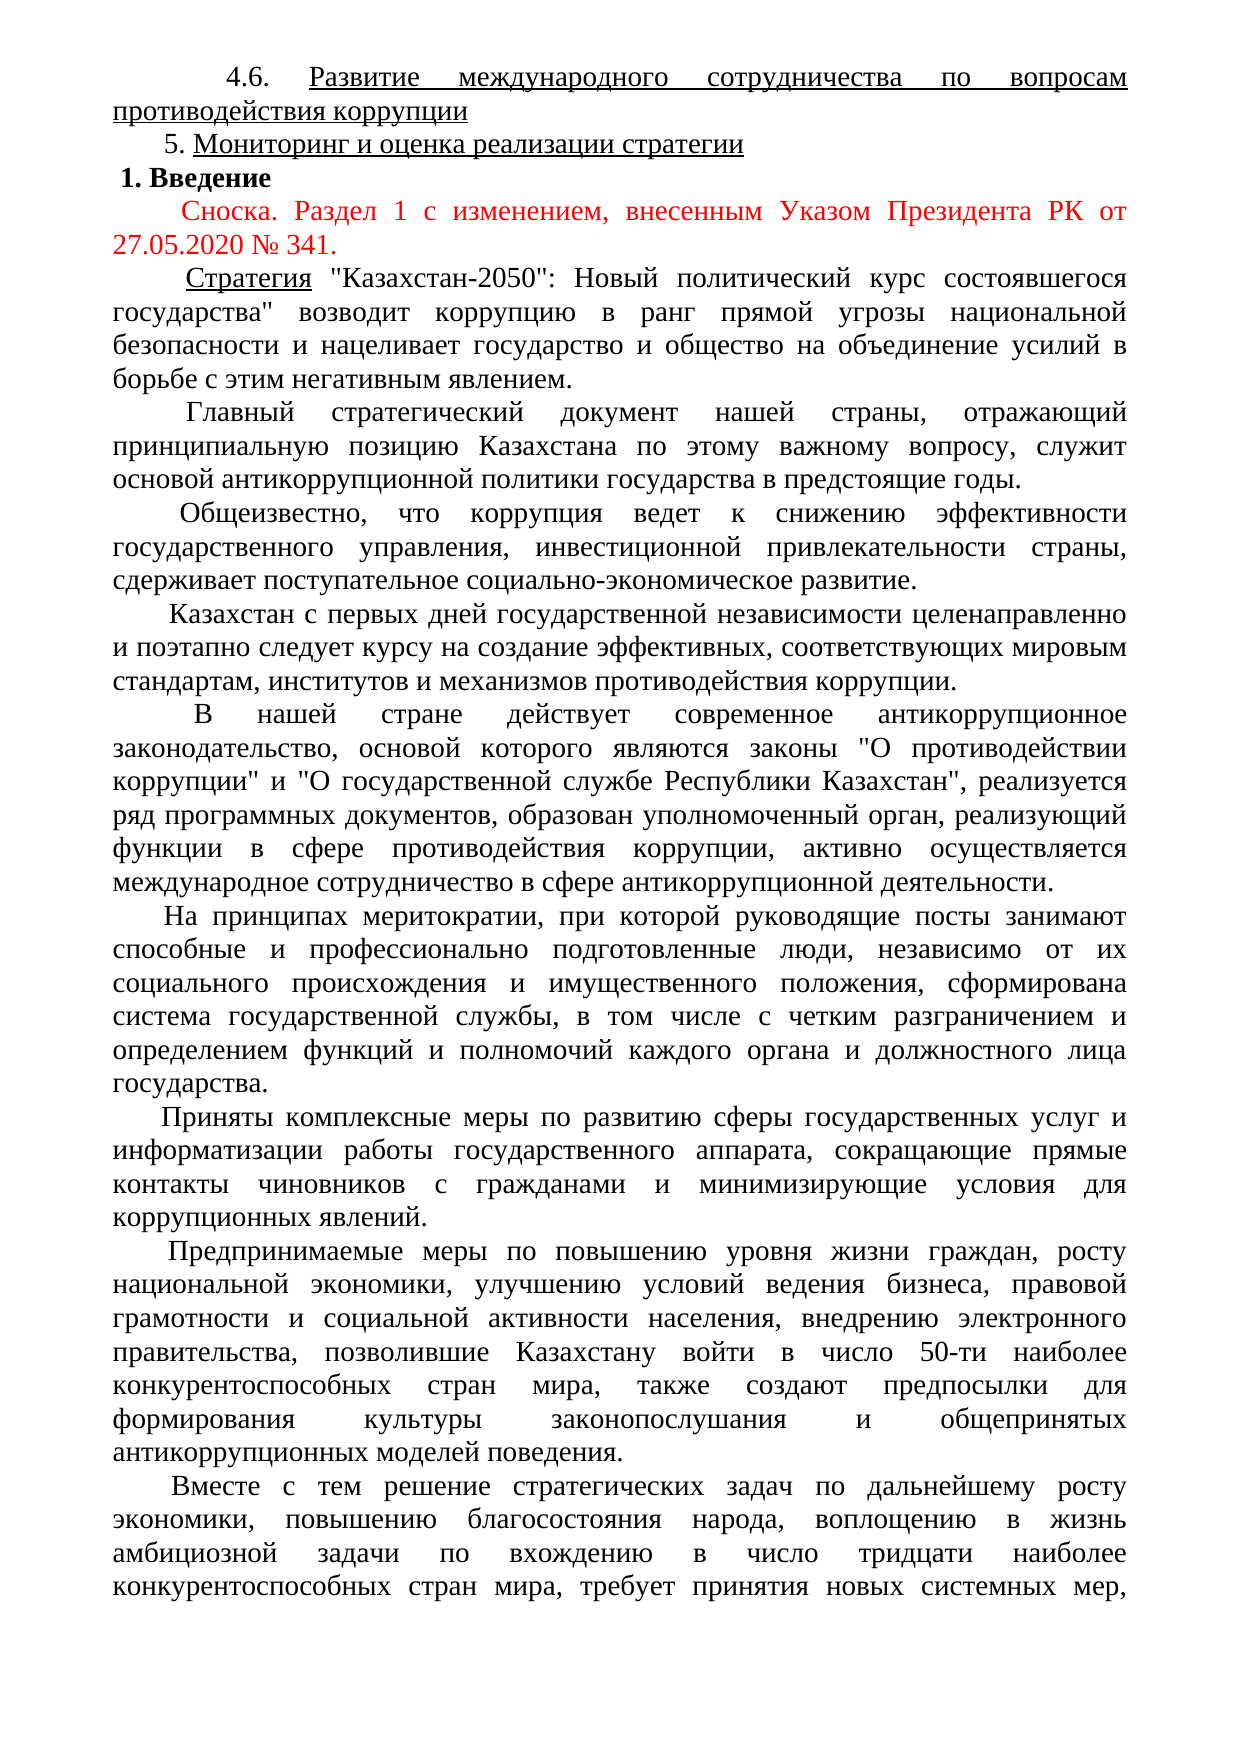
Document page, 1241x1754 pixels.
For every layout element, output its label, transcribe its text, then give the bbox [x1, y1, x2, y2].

text Общеизвестно, что коррупция ведет к снижению эффективности государственного управления, инвестиционной привлекательности страны, сдерживает поступательное социально-экономическое развитие. [112, 495, 1128, 596]
text 1. Введение [112, 160, 1128, 193]
text 4.6. Развитие международного сотрудничества по вопросам противодействия коррупции [112, 59, 1128, 126]
text Приняты комплексные меры по развитию сферы государственных услуг и информатизации работы государственного аппарата, сокращающие прямые контакты чиновников с гражданами и минимизирующие условия для коррупционных явлений. [112, 1099, 1128, 1233]
text Сноска. Раздел 1 с изменением, внесенным Указом Президента РК от 27.05.2020 № 341. [112, 193, 1128, 260]
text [112, 1468, 1128, 1602]
text На принципах меритократии, при которой руководящие посты занимают способные и профессионально подготовленные люди, независимо от их социального происхождения и имущественного положения, сформирована система государственной службы, в том числе с четким разграничением и определением функций и полномочий каждого органа и должностного лица государства. [112, 898, 1128, 1099]
text Предпринимаемые меры по повышению уровня жизни граждан, росту национальной экономики, улучшению условий ведения бизнеса, правовой грамотности и социальной активности населения, внедрению электронного правительства, позволившие Казахстану войти в число 50-ти наиболее конкурентоспособных стран мира, также создают предпосылки для формирования культуры законопослушания и общепринятых антикоррупционных моделей поведения. [112, 1233, 1128, 1468]
text 5. Мониторинг и оценка реализации стратегии [112, 126, 1128, 160]
text В нашей стране действует современное антикоррупционное законодательство, основой которого являются законы "О противодействии коррупции" и "О государственной службе Республики Казахстан", реализуется ряд программных документов, образован уполномоченный орган, реализующий функции в сфере противодействия коррупции, активно осуществляется международное сотрудничество в сфере антикоррупционной деятельности. [112, 696, 1128, 898]
text Казахстан с первых дней государственной независимости целенаправленно и поэтапно следует курсу на создание эффективных, соответствующих мировым стандартам, институтов и механизмов противодействия коррупции. [112, 596, 1128, 696]
text Стратегия "Казахстан-2050": Новый политический курс состоявшегося государства" возводит коррупцию в ранг прямой угрозы национальной безопасности и нацеливает государство и общество на объединение усилий в борьбе с этим негативным явлением. [112, 260, 1128, 394]
text Главный стратегический документ нашей страны, отражающий принципиальную позицию Казахстана по этому важному вопросу, служит основой антикоррупционной политики государства в предстоящие годы. [112, 394, 1128, 495]
